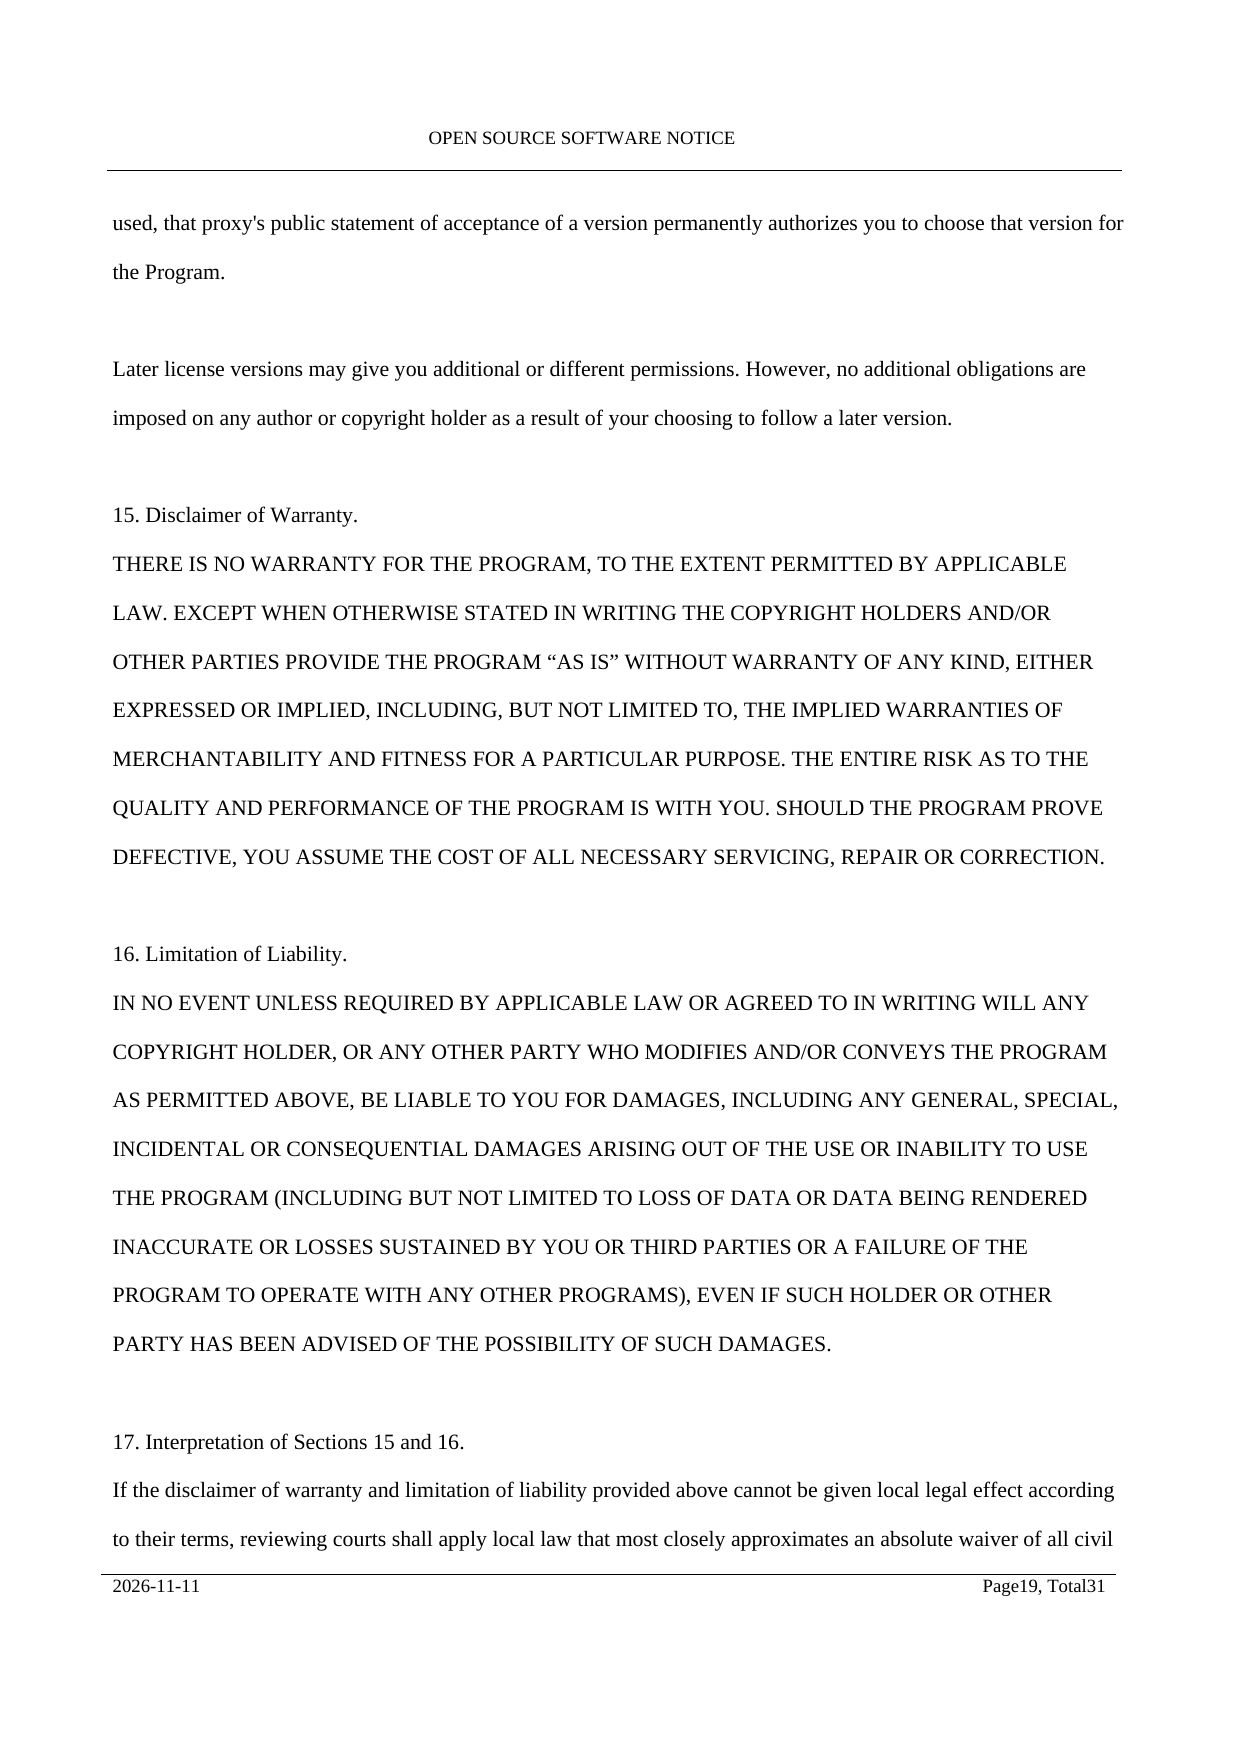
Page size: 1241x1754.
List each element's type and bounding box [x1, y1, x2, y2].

text [112, 206, 1128, 1555]
